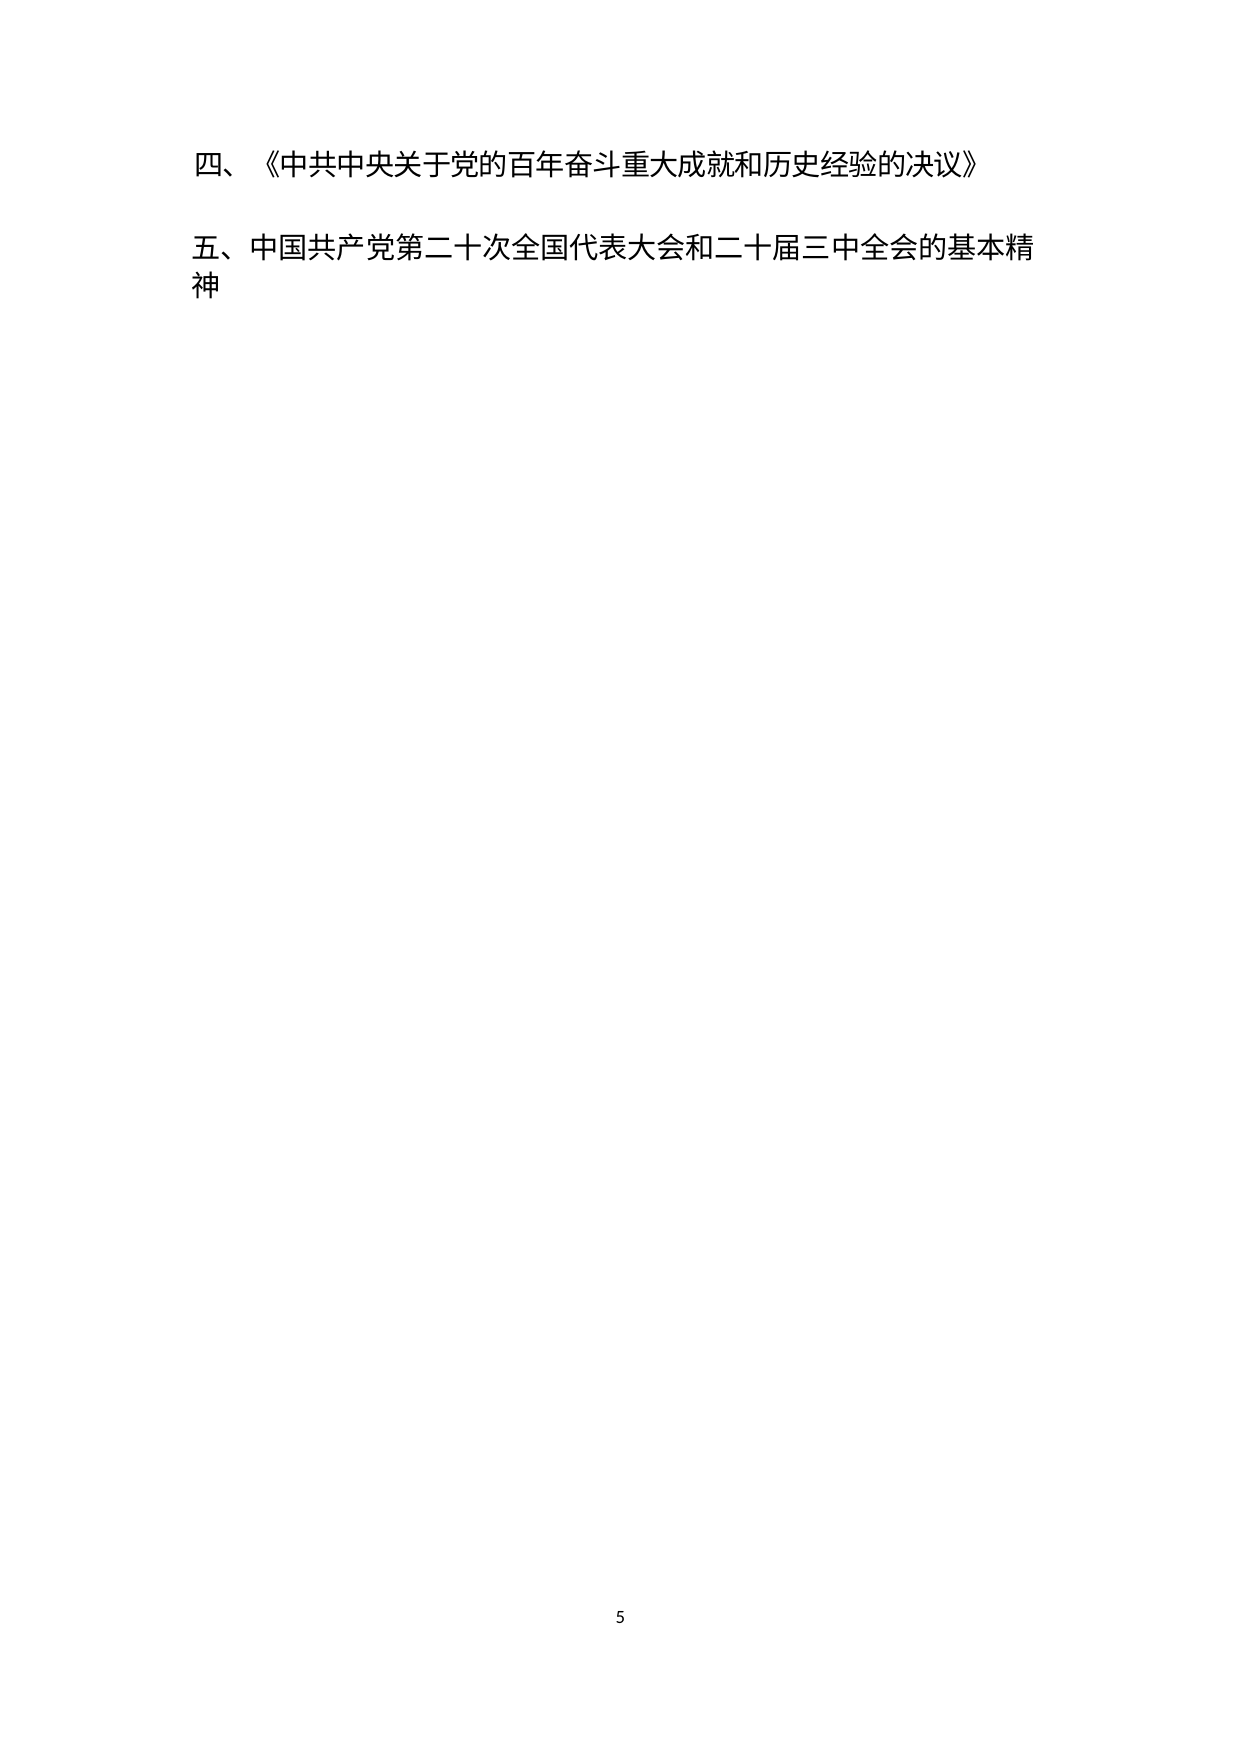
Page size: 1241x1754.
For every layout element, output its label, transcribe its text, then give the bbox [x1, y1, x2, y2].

text 四、《中共中央关于党的百年奋斗重大成就和历史经验的决议》 [194, 162, 1053, 227]
text 五、中国共产党第二十次全国代表大会和二十届三中全会的基本精神 [191, 227, 1053, 305]
